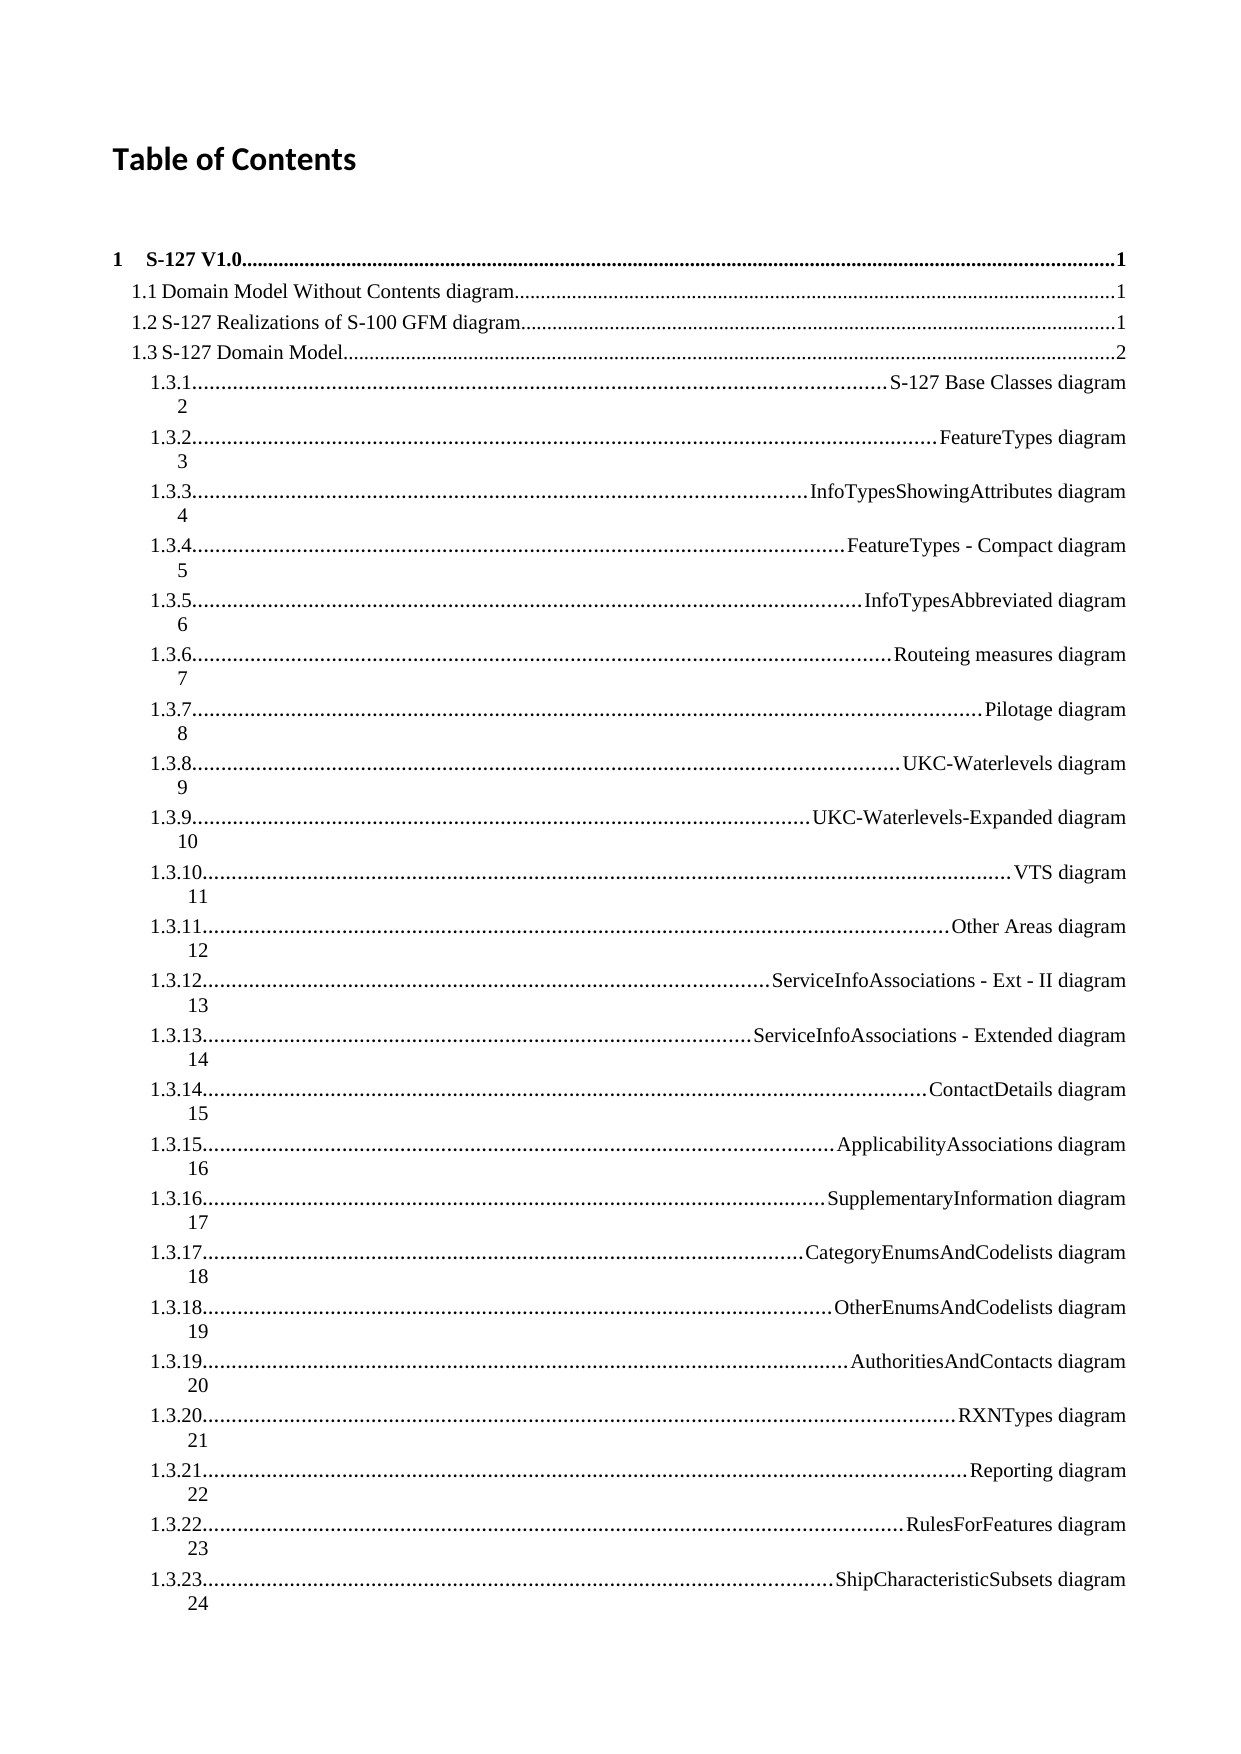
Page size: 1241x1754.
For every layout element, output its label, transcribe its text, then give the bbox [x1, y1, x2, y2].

text 1.3.14 ContactDetails diagram 15 [150, 1077, 1053, 1125]
text 1.3.7 Pilotage diagram 8 [150, 697, 1053, 745]
text 1.3 S-127 Domain Model 2 [131, 340, 1053, 364]
text 1.3.21 Reporting diagram 22 [150, 1458, 1053, 1506]
subtitle Table of Contents [112, 137, 1128, 178]
text 1.3.12 ServiceInfoAssociations - Ext - II diagram 13 [150, 968, 1053, 1017]
text 1.3.15 ApplicabilityAssociations diagram 16 [150, 1132, 1053, 1180]
text 1.3.18 OtherEnumsAndCodelists diagram 19 [150, 1295, 1053, 1343]
text 1.3.1 S-127 Base Classes diagram 2 [150, 370, 1053, 418]
text 1.3.19 AuthoritiesAndContacts diagram 20 [150, 1349, 1053, 1397]
text 1.3.6 Routeing measures diagram 7 [150, 642, 1053, 690]
text 1.3.3 InfoTypesShowingAttributes diagram 4 [150, 479, 1053, 527]
text 1.3.8 UKC-Waterlevels diagram 9 [150, 751, 1053, 799]
text 1.3.11 Other Areas diagram 12 [150, 914, 1053, 962]
text 1 S-127 V1.0 1 [112, 247, 1053, 271]
text 1.3.2 FeatureTypes diagram 3 [150, 425, 1053, 473]
text 1.3.4 FeatureTypes - Compact diagram 5 [150, 533, 1053, 582]
text 1.3.16 SupplementaryInformation diagram 17 [150, 1186, 1053, 1234]
text 1.3.20 RXNTypes diagram 21 [150, 1403, 1053, 1452]
text 1.1 Domain Model Without Contents diagram 1 [131, 279, 1053, 303]
text 1.3.10 VTS diagram 11 [150, 860, 1053, 908]
text 1.3.13 ServiceInfoAssociations - Extended diagram 14 [150, 1023, 1053, 1071]
text 1.3.17 CategoryEnumsAndCodelists diagram 18 [150, 1240, 1053, 1288]
text 1.2 S-127 Realizations of S-100 GFM diagram 1 [131, 310, 1053, 334]
text 1.3.5 InfoTypesAbbreviated diagram 6 [150, 588, 1053, 636]
text 1.3.23 ShipCharacteristicSubsets diagram 24 [150, 1567, 1053, 1615]
text 1.3.9 UKC-Waterlevels-Expanded diagram 10 [150, 805, 1053, 853]
text 1.3.22 RulesForFeatures diagram 23 [150, 1512, 1053, 1560]
